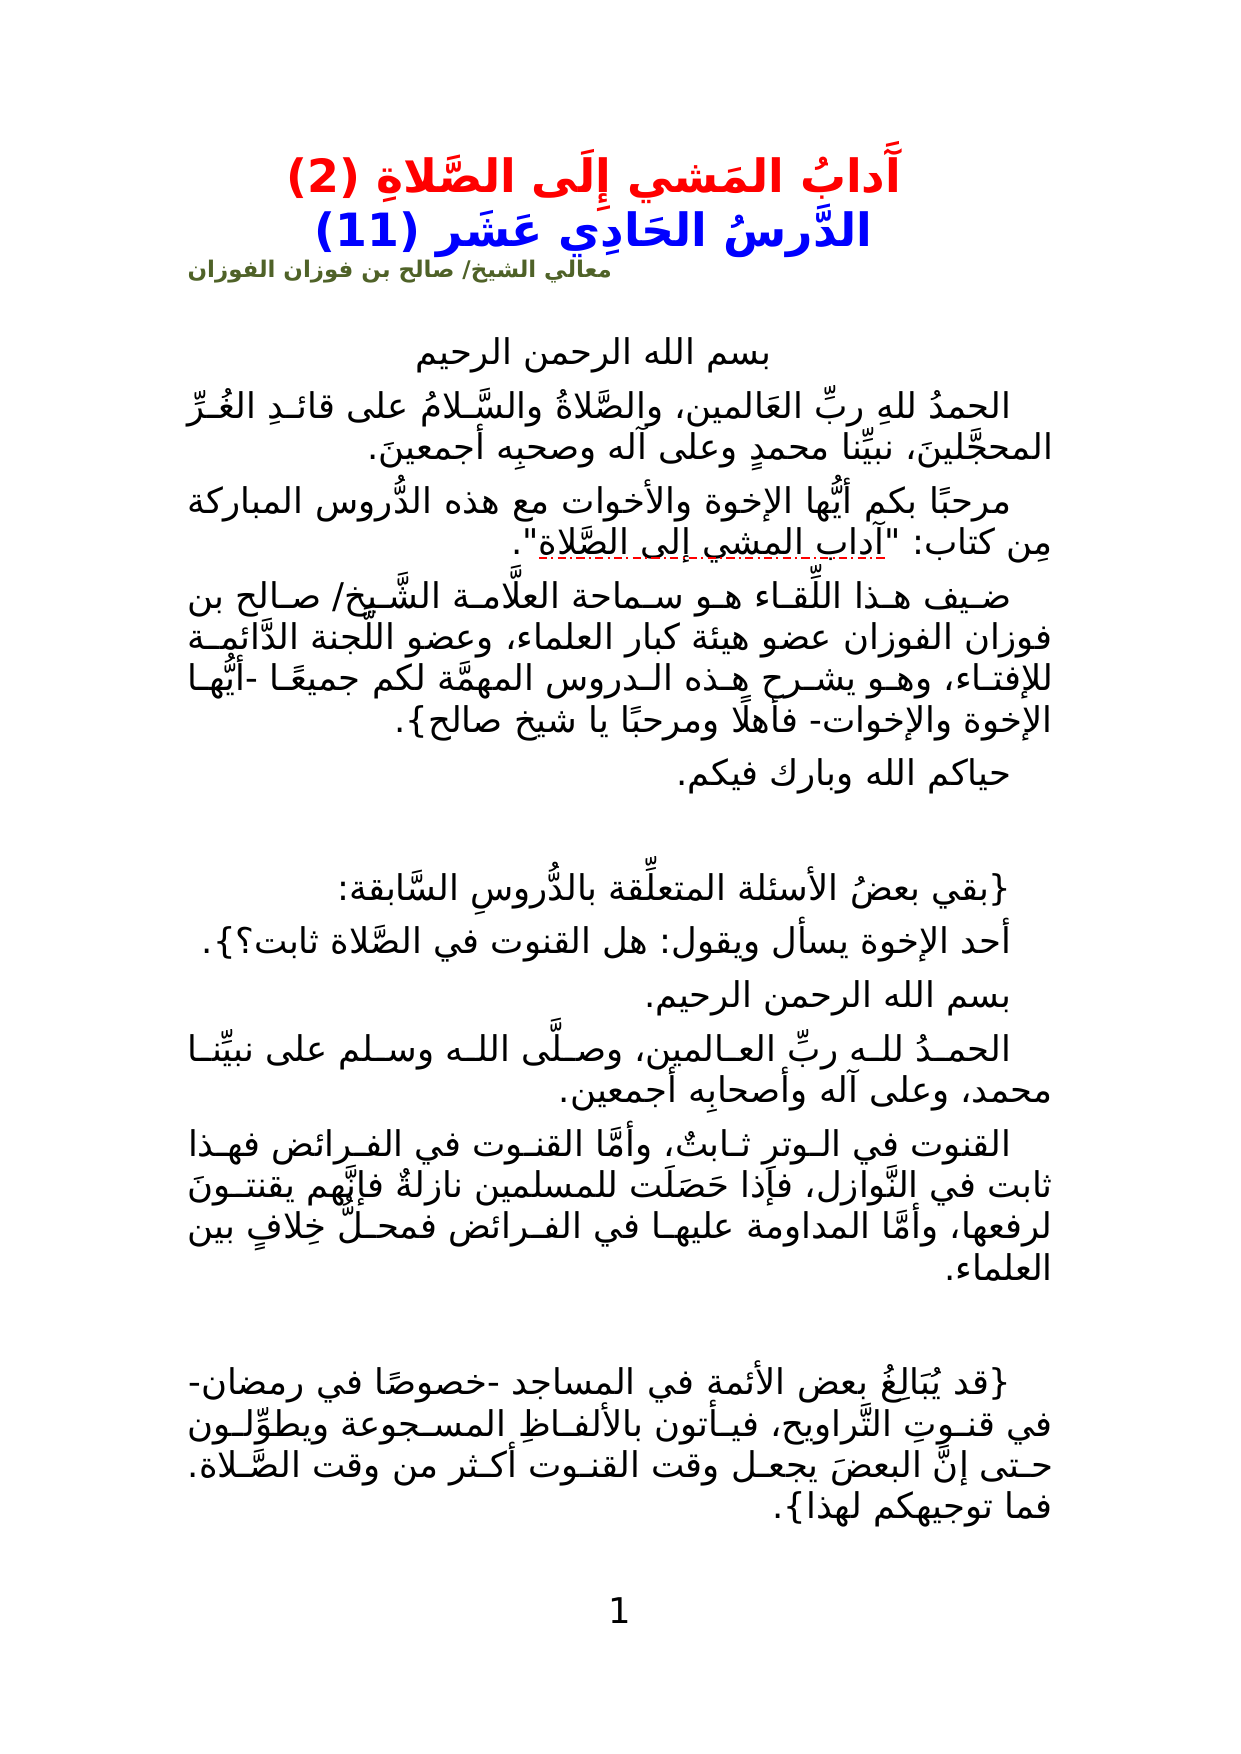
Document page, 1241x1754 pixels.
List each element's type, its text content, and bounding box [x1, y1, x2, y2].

text {قد يُبَالِغُ بعض الأئمة في المساجد -خصوصًا في رمضان- في قنوتِ التَّراويح، فيأتون بالألفاظِ المسجوعة ويطوِّلون حتى إنَّ البعضَ يجعل وقت القنوت أكثر من وقت الصَّلاة. فما توجيهكم لهذا}. [187, 1362, 1053, 1527]
text ضيف هذا اللِّقاء هو سماحة العلَّامة الشَّيخ/ صالح بن فوزان الفوزان عضو هيئة كبار العلماء، وعضو اللَّجنة الدَّائمة للإفتاء، وهو يشرح هذه الدروس المهمَّة لكم جميعًا -أيُّها الإخوة والإخوات- فأهلًا ومرحبًا يا شيخ صالح}. [187, 575, 1053, 740]
text مرحبًا بكم أيُّها الإخوة والأخوات مع هذه الدُّروس المباركة مِن كتاب: "آداب المشي إلى الصَّلاة". [187, 480, 1053, 563]
text الدَّرسُ الحَادِي عَشَر (11) [187, 203, 1053, 257]
text {بقي بعضُ الأسئلة المتعلِّقة بالدُّروسِ السَّابقة: [187, 867, 1053, 908]
text الحمدُ للهِ ربِّ العَالمين، والصَّلاةُ والسَّلامُ على قائدِ الغُرِّ المحجَّلينَ، نبيِّنا محمدٍ وعلى آله وصحبِه أجمعينَ. [187, 385, 1053, 468]
text القنوت في الوترِ ثابتٌ، وأمَّا القنوت في الفرائض فهذا ثابت في النَّوازل، فإذا حَصَلَت للمسلمين نازلةٌ فإنَّهم يقنتونَ لرفعها، وأمَّا المداومة عليها في الفرائض فمحلُّ خِلافٍ بين العلماء. [187, 1123, 1053, 1288]
text الحمدُ لله ربِّ العالمين، وصلَّى الله وسلم على نبيِّنا محمد، وعلى آله وأصحابِه أجمعين. [187, 1028, 1053, 1111]
text أحد الإخوة يسأل ويقول: هل القنوت في الصَّلاة ثابت؟}. [187, 921, 1053, 962]
text بسم الله الرحمن الرحيم. [187, 975, 1053, 1016]
text معالي الشيخ/ صالح بن فوزان الفوزان [187, 257, 1053, 283]
text بسم الله الرحمن الرحيم [187, 332, 1053, 373]
text آَدابُ المَشي إِلَى الصَّلاةِ (2) [187, 150, 1053, 203]
text حياكم الله وبارك فيكم. [187, 753, 1053, 794]
